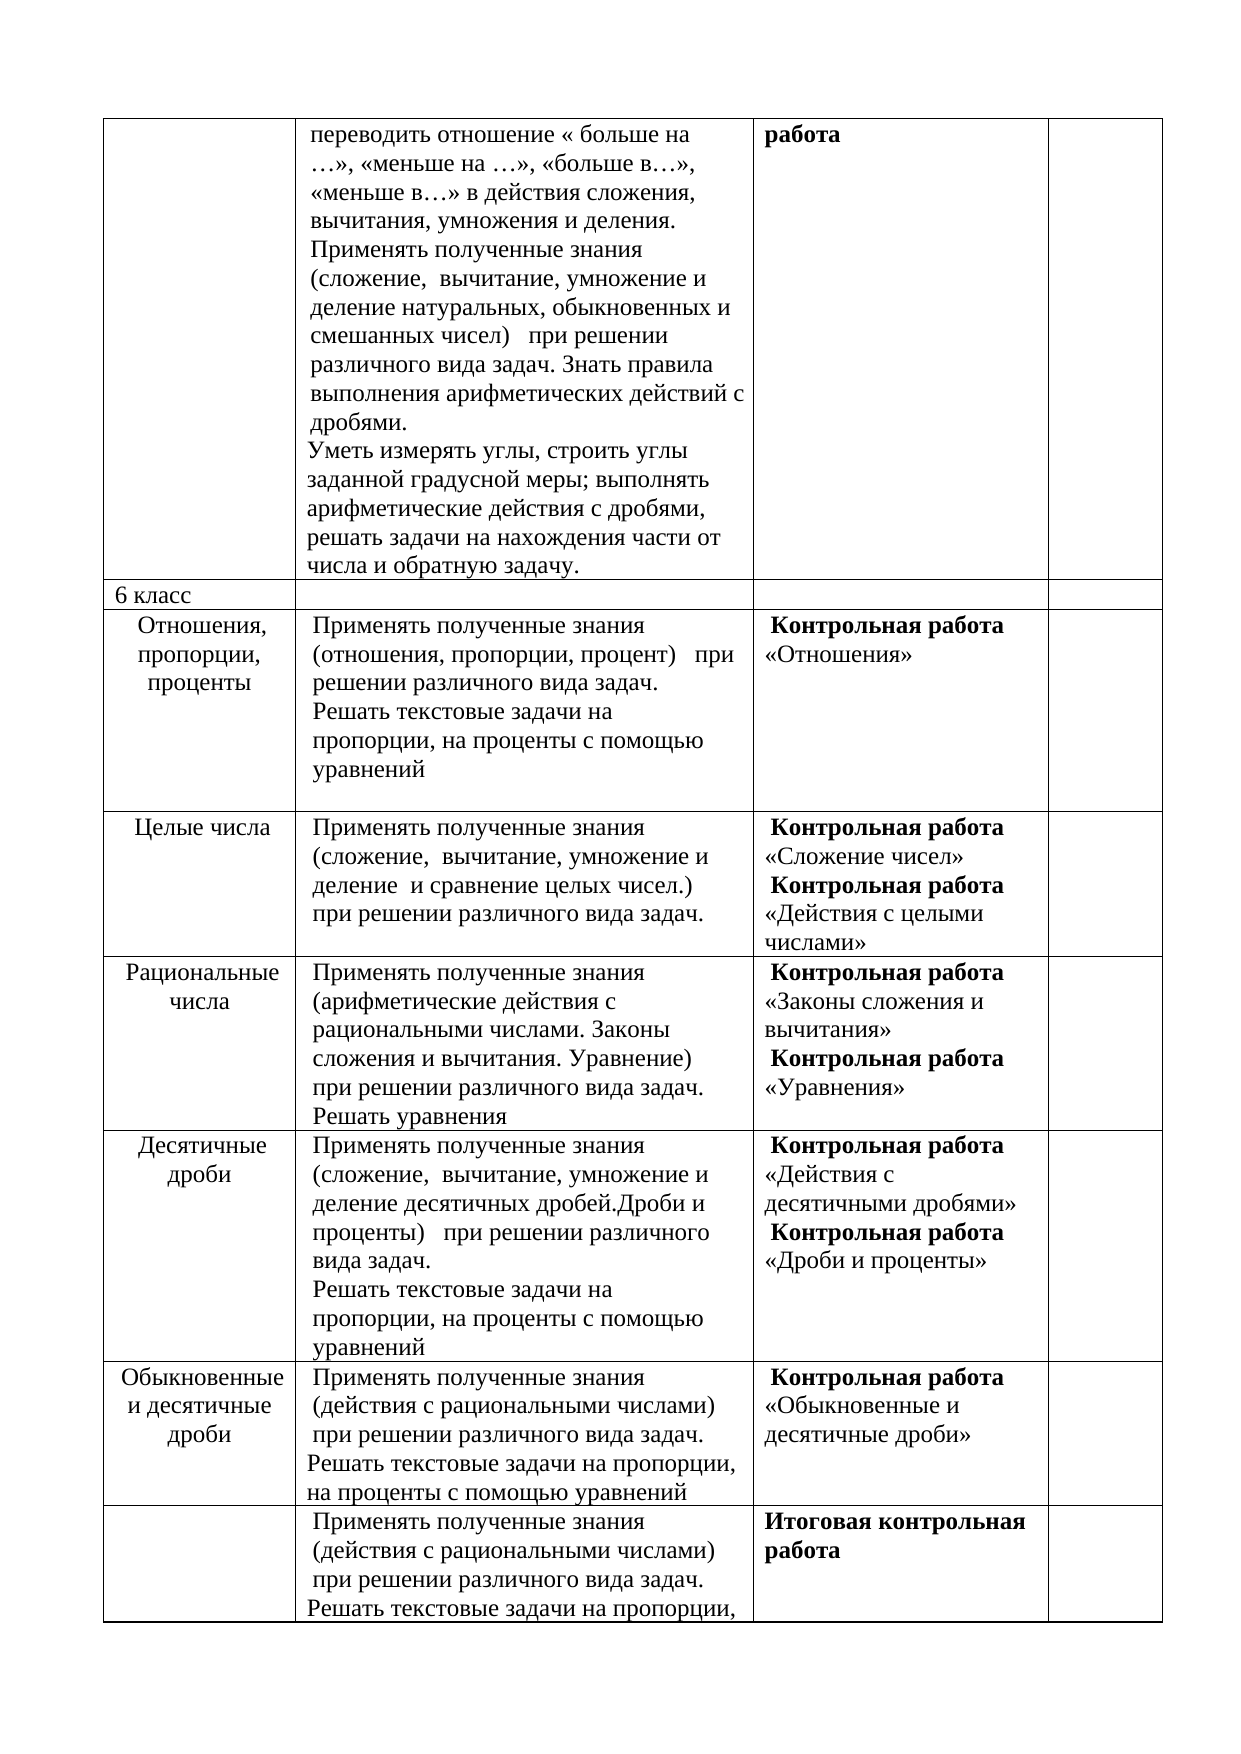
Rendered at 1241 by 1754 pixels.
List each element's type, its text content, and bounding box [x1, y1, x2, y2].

table_cell Отношения, пропорции, проценты [104, 610, 295, 811]
table_cell [1049, 1131, 1162, 1361]
table_cell Контрольная работа «Сложение чисел» Контрольная работа «Действия с целыми числами» [754, 812, 1048, 956]
table_cell [1049, 580, 1162, 609]
table_cell Контрольная работа «Отношения» [754, 610, 1048, 811]
table_cell Обыкновенные и десятичные дроби [104, 1362, 295, 1505]
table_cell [296, 119, 753, 579]
table_cell [1049, 812, 1162, 956]
table_cell [1049, 1506, 1162, 1621]
table_cell Контрольная работа «Законы сложения и вычитания» Контрольная работа «Уравнения» [754, 957, 1048, 1129]
table_cell [1049, 119, 1162, 579]
table_cell 6 класс [104, 580, 295, 609]
table_cell [754, 580, 1048, 609]
table_cell Применять полученные знания (сложение, вычитание, умножение и деление и сравнение целых чисел.) при решении различного вида задач. [296, 812, 753, 956]
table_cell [296, 1506, 753, 1621]
table_cell [1049, 957, 1162, 1129]
table_cell Рациональные числа [104, 957, 295, 1129]
table_cell [1049, 610, 1162, 811]
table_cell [754, 1506, 1048, 1621]
table_cell [1049, 1362, 1162, 1505]
table_cell [104, 1506, 295, 1621]
table_cell Десятичные дроби [104, 1131, 295, 1361]
table_cell Контрольная работа «Действия с десятичными дробями» Контрольная работа «Дроби и проценты» [754, 1131, 1048, 1361]
table_cell Целые числа [104, 812, 295, 956]
table_cell [104, 119, 295, 579]
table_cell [754, 119, 1048, 579]
table_cell Применять полученные знания (сложение, вычитание, умножение и деление десятичных дробей.Дроби и проценты) при решении различного вида задач. Решать текстовые задачи на пропорции, на проценты с помощью уравнений [296, 1131, 753, 1361]
table_cell Применять полученные знания (отношения, пропорции, процент) при решении различного вида задач. Решать текстовые задачи на пропорции, на проценты с помощью уравнений [296, 610, 753, 811]
table_cell [296, 580, 753, 609]
table_cell Применять полученные знания (арифметические действия с рациональными числами. Законы сложения и вычитания. Уравнение) при решении различного вида задач. Решать уравнения [296, 957, 753, 1129]
table_cell Контрольная работа «Обыкновенные и десятичные дроби» [754, 1362, 1048, 1505]
